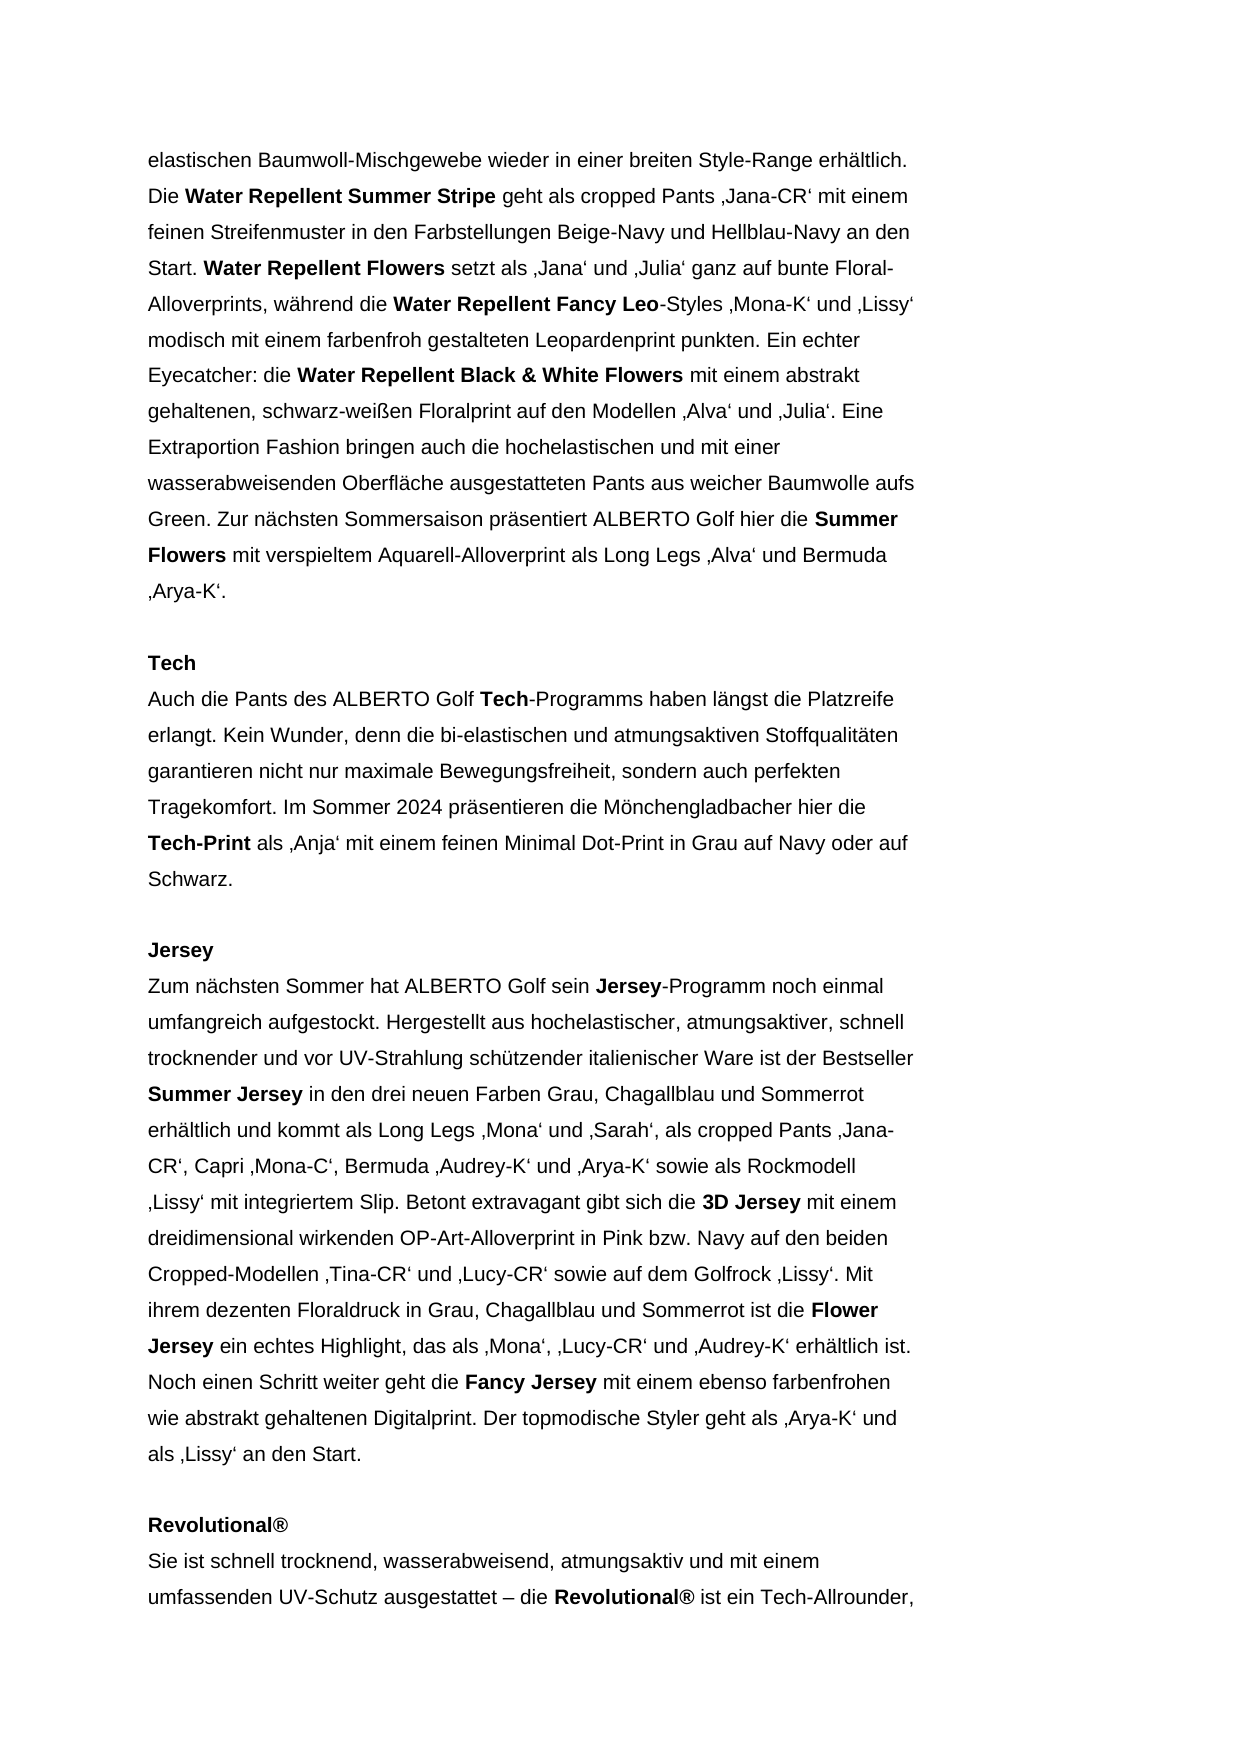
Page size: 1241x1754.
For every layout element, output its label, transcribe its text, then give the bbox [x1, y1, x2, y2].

text Auch die Pants des ALBERTO Golf Tech-Programms haben längst die Platzreife erlangt. Kein Wunder, denn die bi-elastischen und atmungsaktiven Stoffqualitäten garantieren nicht nur maximale Bewegungsfreiheit, sondern auch perfekten Tragekomfort. Im Sommer 2024 präsentieren die Mönchengladbacher hier die Tech-Print als ‚Anja‘ mit einem feinen Minimal Dot-Print in Grau auf Navy oder auf Schwarz. [148, 687, 916, 890]
text Jersey [148, 938, 916, 962]
text Tech [148, 651, 916, 675]
text Revolutional® [148, 1513, 916, 1537]
text Zum nächsten Sommer hat ALBERTO Golf sein Jersey-Programm noch einmal umfangreich aufgestockt. Hergestellt aus hochelastischer, atmungsaktiver, schnell trocknender und vor UV-Strahlung schützender italienischer Ware ist der Bestseller Summer Jersey in den drei neuen Farben Grau, Chagallblau und Sommerrot erhältlich und kommt als Long Legs ‚Mona‘ und ‚Sarah‘, als cropped Pants ‚Jana-CR‘, Capri ‚Mona-C‘, Bermuda ‚Audrey-K‘ und ‚Arya-K‘ sowie als Rockmodell ‚Lissy‘ mit integriertem Slip. Betont extravagant gibt sich die 3D Jersey mit einem dreidimensional wirkenden OP-Art-Alloverprint in Pink bzw. Navy auf den beiden Cropped-Modellen ‚Tina-CR‘ und ‚Lucy-CR‘ sowie auf dem Golfrock ‚Lissy‘. Mit ihrem dezenten Floraldruck in Grau, Chagallblau und Sommerrot ist die Flower Jersey ein echtes Highlight, das als ‚Mona‘, ‚Lucy-CR‘ und ‚Audrey-K‘ erhältlich ist. Noch einen Schritt weiter geht die Fancy Jersey mit einem ebenso farbenfrohen wie abstrakt gehaltenen Digitalprint. Der topmodische Styler geht als ‚Arya-K‘ und als ‚Lissy‘ an den Start. [148, 974, 916, 1465]
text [148, 148, 916, 603]
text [148, 1549, 916, 1609]
